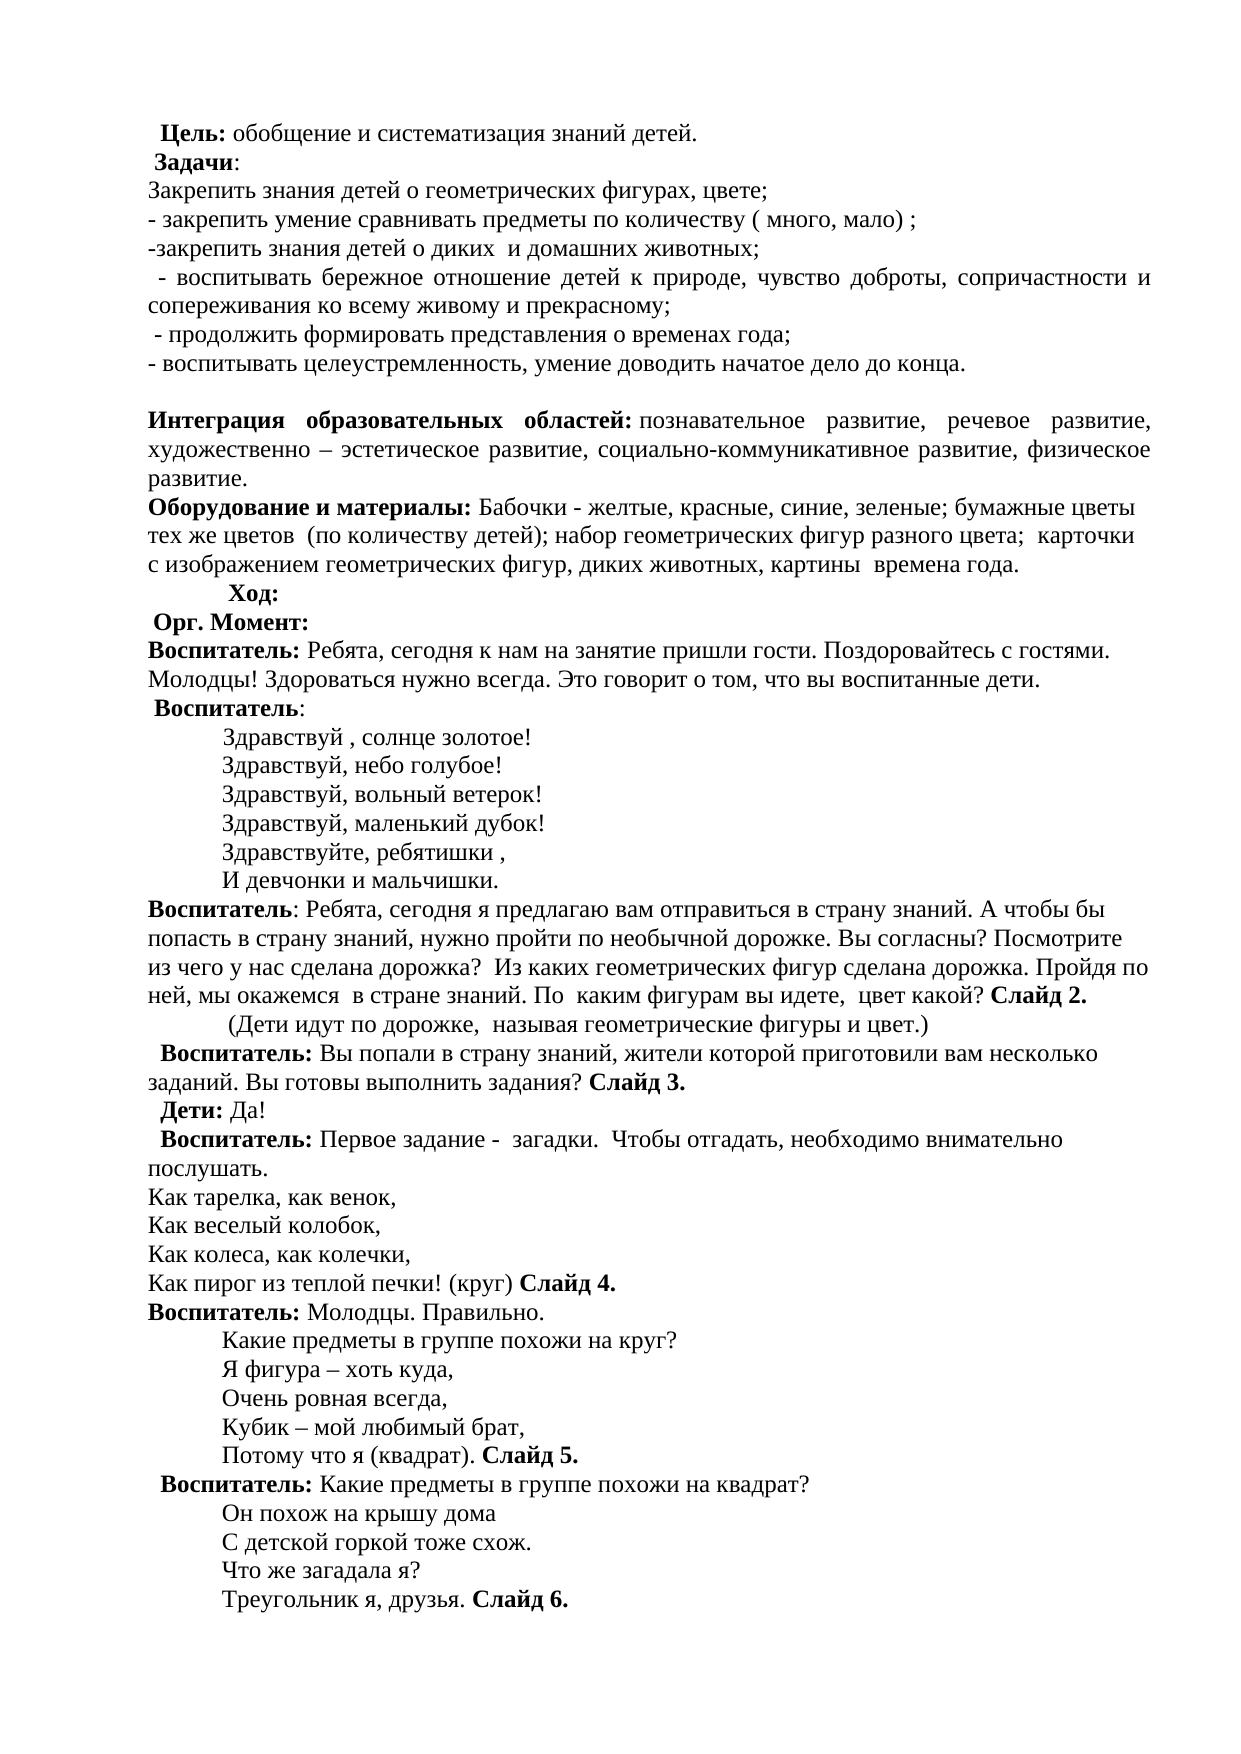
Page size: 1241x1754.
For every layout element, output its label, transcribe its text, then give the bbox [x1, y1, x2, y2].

text Здравствуй , солнце золотое! [148, 722, 1152, 751]
text Потому что я (квадрат). Слайд 5. [148, 1441, 1152, 1469]
text Закрепить знания детей о геометрических фигурах, цвете; [148, 176, 1152, 204]
text Я фигура – хоть куда, [148, 1354, 1152, 1383]
text Как колеса, как колечки, [148, 1239, 1152, 1268]
text Как пирог из теплой печки! (круг) Слайд 4. [148, 1268, 1152, 1297]
text Ход: [148, 578, 1152, 607]
text Воспитатель: Молодцы. Правильно. [148, 1297, 1152, 1326]
text Задачи: [148, 147, 1152, 176]
text - воспитывать целеустремленность, умение доводить начатое дело до конца. [148, 348, 1152, 377]
text Оборудование и материалы: Бабочки - желтые, красные, синие, зеленые; бумажные цветы тех же цветов (по количеству детей); набор геометрических фигур разного цвета; карточки с изображением геометрических фигур, диких животных, картины времена года. [148, 492, 1152, 578]
text Цель: обобщение и систематизация знаний детей. [148, 118, 1152, 147]
text Здравствуй, маленький дубок! [148, 808, 1152, 837]
text Воспитатель: Какие предметы в группе похожи на квадрат? [148, 1469, 1152, 1498]
text - закрепить умение сравнивать предметы по количеству ( много, мало) ; [148, 204, 1152, 233]
text Он похож на крышу дома [148, 1498, 1152, 1527]
text Как тарелка, как венок, [148, 1182, 1152, 1211]
text С детской горкой тоже схож. [148, 1527, 1152, 1556]
text Воспитатель: Ребята, сегодня я предлагаю вам отправиться в страну знаний. А чтобы бы попасть в страну знаний, нужно пройти по необычной дорожке. Вы согласны? Посмотрите из чего у нас сделана дорожка? Из каких геометрических фигур сделана дорожка. Пройдя по ней, мы окажемся в стране знаний. По каким фигурам вы идете, цвет какой? Слайд 2. [148, 894, 1152, 1009]
text Воспитатель: Первое задание - загадки. Чтобы отгадать, необходимо внимательно послушать. [148, 1124, 1152, 1182]
text Треугольник я, друзья. Слайд 6. [148, 1584, 1152, 1613]
text Дети: Да! [148, 1096, 1152, 1124]
text И девчонки и мальчишки. [148, 866, 1152, 894]
text -закрепить знания детей о диких и домашних животных; [148, 233, 1152, 262]
text Интеграция образовательных областей: познавательное развитие, речевое развитие, художественно – эстетическое развитие, социально-коммуникативное развитие, физическое развитие. [148, 377, 1152, 492]
text Здравствуйте, ребятишки , [148, 837, 1152, 866]
text Здравствуй, вольный ветерок! [148, 779, 1152, 808]
text Орг. Момент: [148, 607, 1152, 636]
text - воспитывать бережное отношение детей к природе, чувство доброты, сопричастности и сопереживания ко всему живому и прекрасному; [148, 262, 1152, 319]
text Воспитатель: Вы попали в страну знаний, жители которой приготовили вам несколько заданий. Вы готовы выполнить задания? Слайд 3. [148, 1038, 1152, 1096]
text Какие предметы в группе похожи на круг? [148, 1326, 1152, 1354]
text Как веселый колобок, [148, 1211, 1152, 1239]
text Очень ровная всегда, [148, 1383, 1152, 1412]
text Воспитатель: Ребята, сегодня к нам на занятие пришли гости. Поздоровайтесь с гостями. Молодцы! Здороваться нужно всегда. Это говорит о том, что вы воспитанные дети. [148, 636, 1152, 693]
text Здравствуй, небо голубое! [148, 751, 1152, 779]
text Кубик – мой любимый брат, [148, 1412, 1152, 1441]
text (Дети идут по дорожке, называя геометрические фигуры и цвет.) [148, 1009, 1152, 1038]
text Что же загадала я? [148, 1556, 1152, 1584]
text Воспитатель: [148, 693, 1152, 722]
text - продолжить формировать представления о временах года; [148, 319, 1152, 348]
